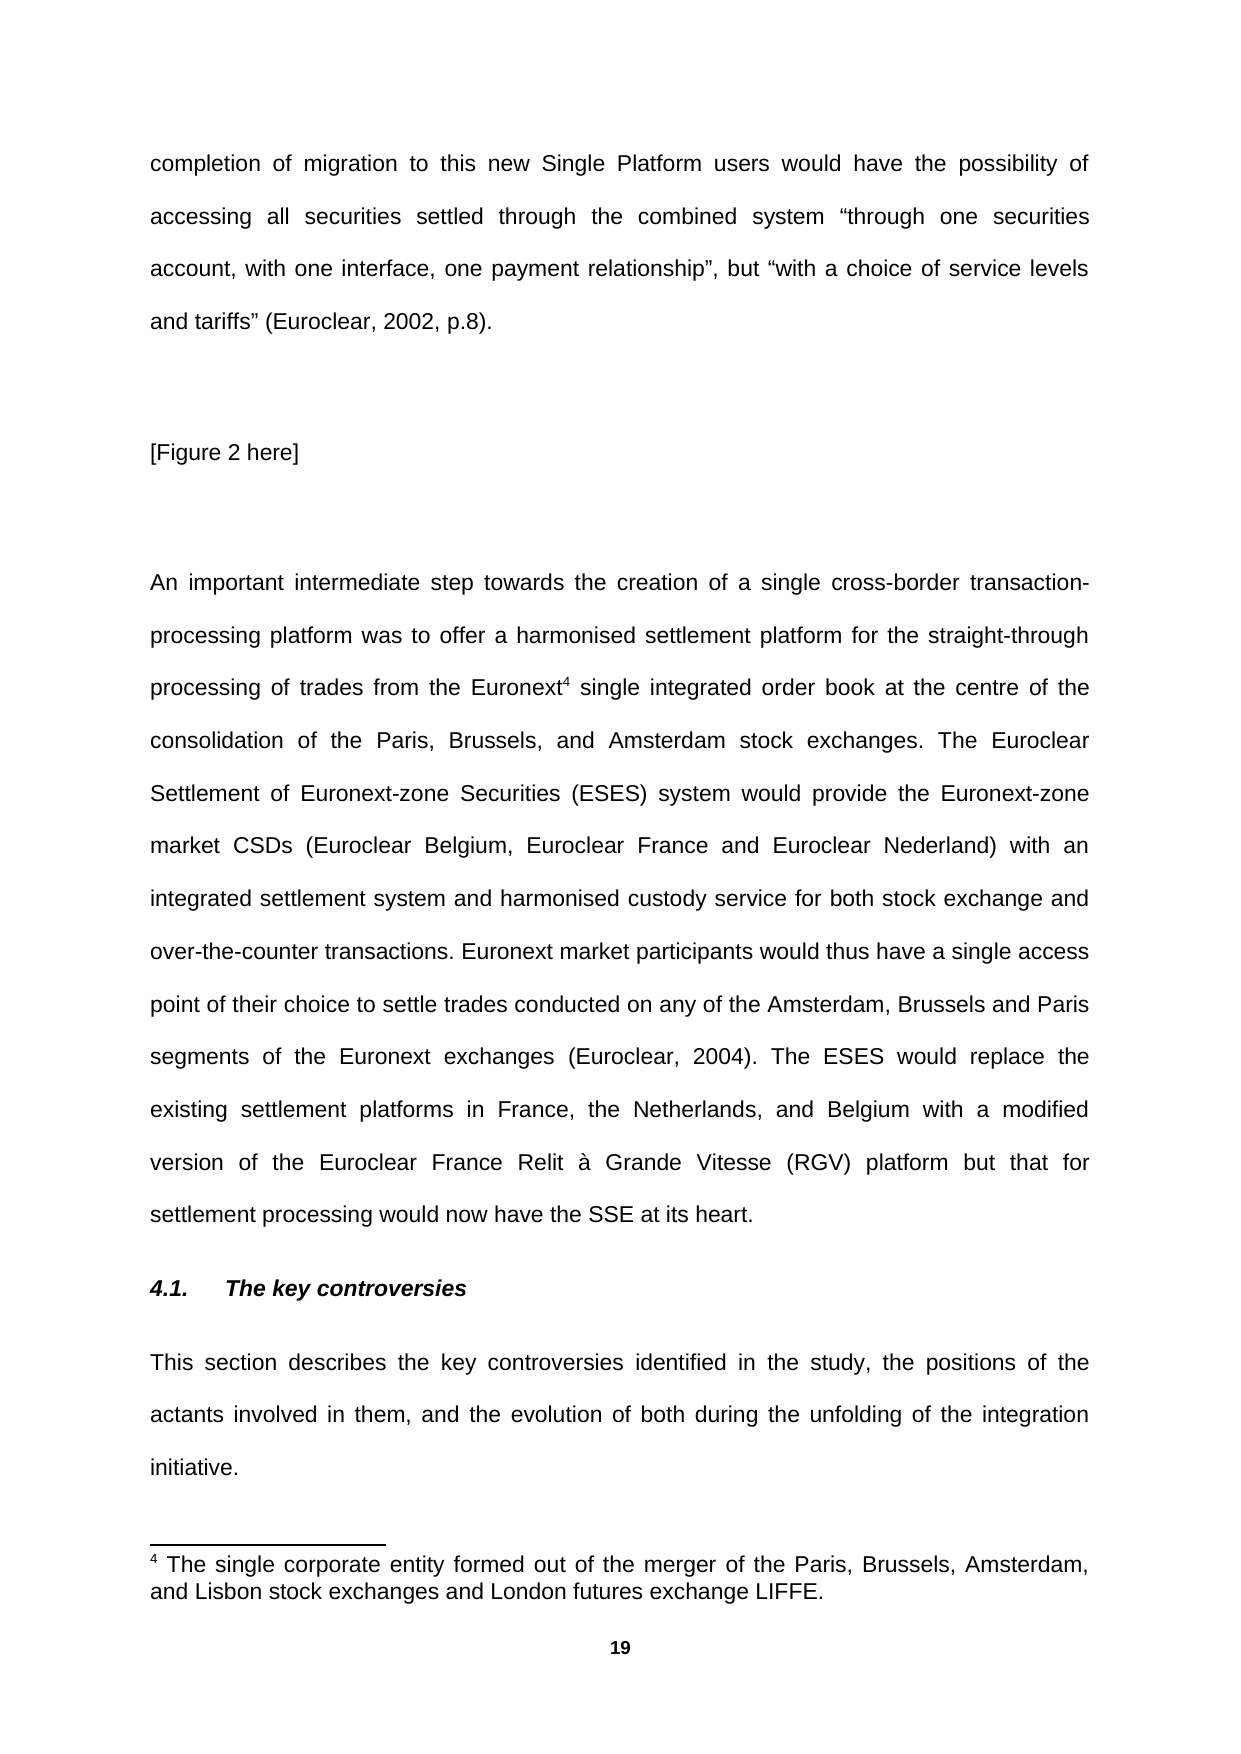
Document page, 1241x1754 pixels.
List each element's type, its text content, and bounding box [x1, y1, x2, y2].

text This section describes the key controversies identified in the study, the positions of the actants involved in them, and the evolution of both during the unfolding of the integration initiative. [150, 1348, 1090, 1480]
subtitle 4.1. The key controversies [150, 1275, 1090, 1301]
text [150, 150, 1090, 334]
text An important intermediate step towards the creation of a single cross-border transaction-processing platform was to offer a harmonised settlement platform for the straight-through processing of trades from the Euronext single integrated order book at the centre of the consolidation of the Paris, Brussels, and Amsterdam stock exchanges. The Euroclear Settlement of Euronext-zone Securities (ESES) system would provide the Euronext-zone market CSDs (Euroclear Belgium, Euroclear France and Euroclear Nederland) with an integrated settlement system and harmonised custody service for both stock exchange and over-the-counter transactions. Euronext market participants would thus have a single access point of their choice to settle trades conducted on any of the Amsterdam, Brussels and Paris segments of the Euronext exchanges (Euroclear, 2004). The ESES would replace the existing settlement platforms in France, the Netherlands, and Belgium with a modified version of the Euroclear France Relit à Grande Vitesse (RGV) platform but that for settlement processing would now have the SSE at its heart. [150, 569, 1090, 1228]
text [Figure 2 here] [150, 438, 1090, 465]
